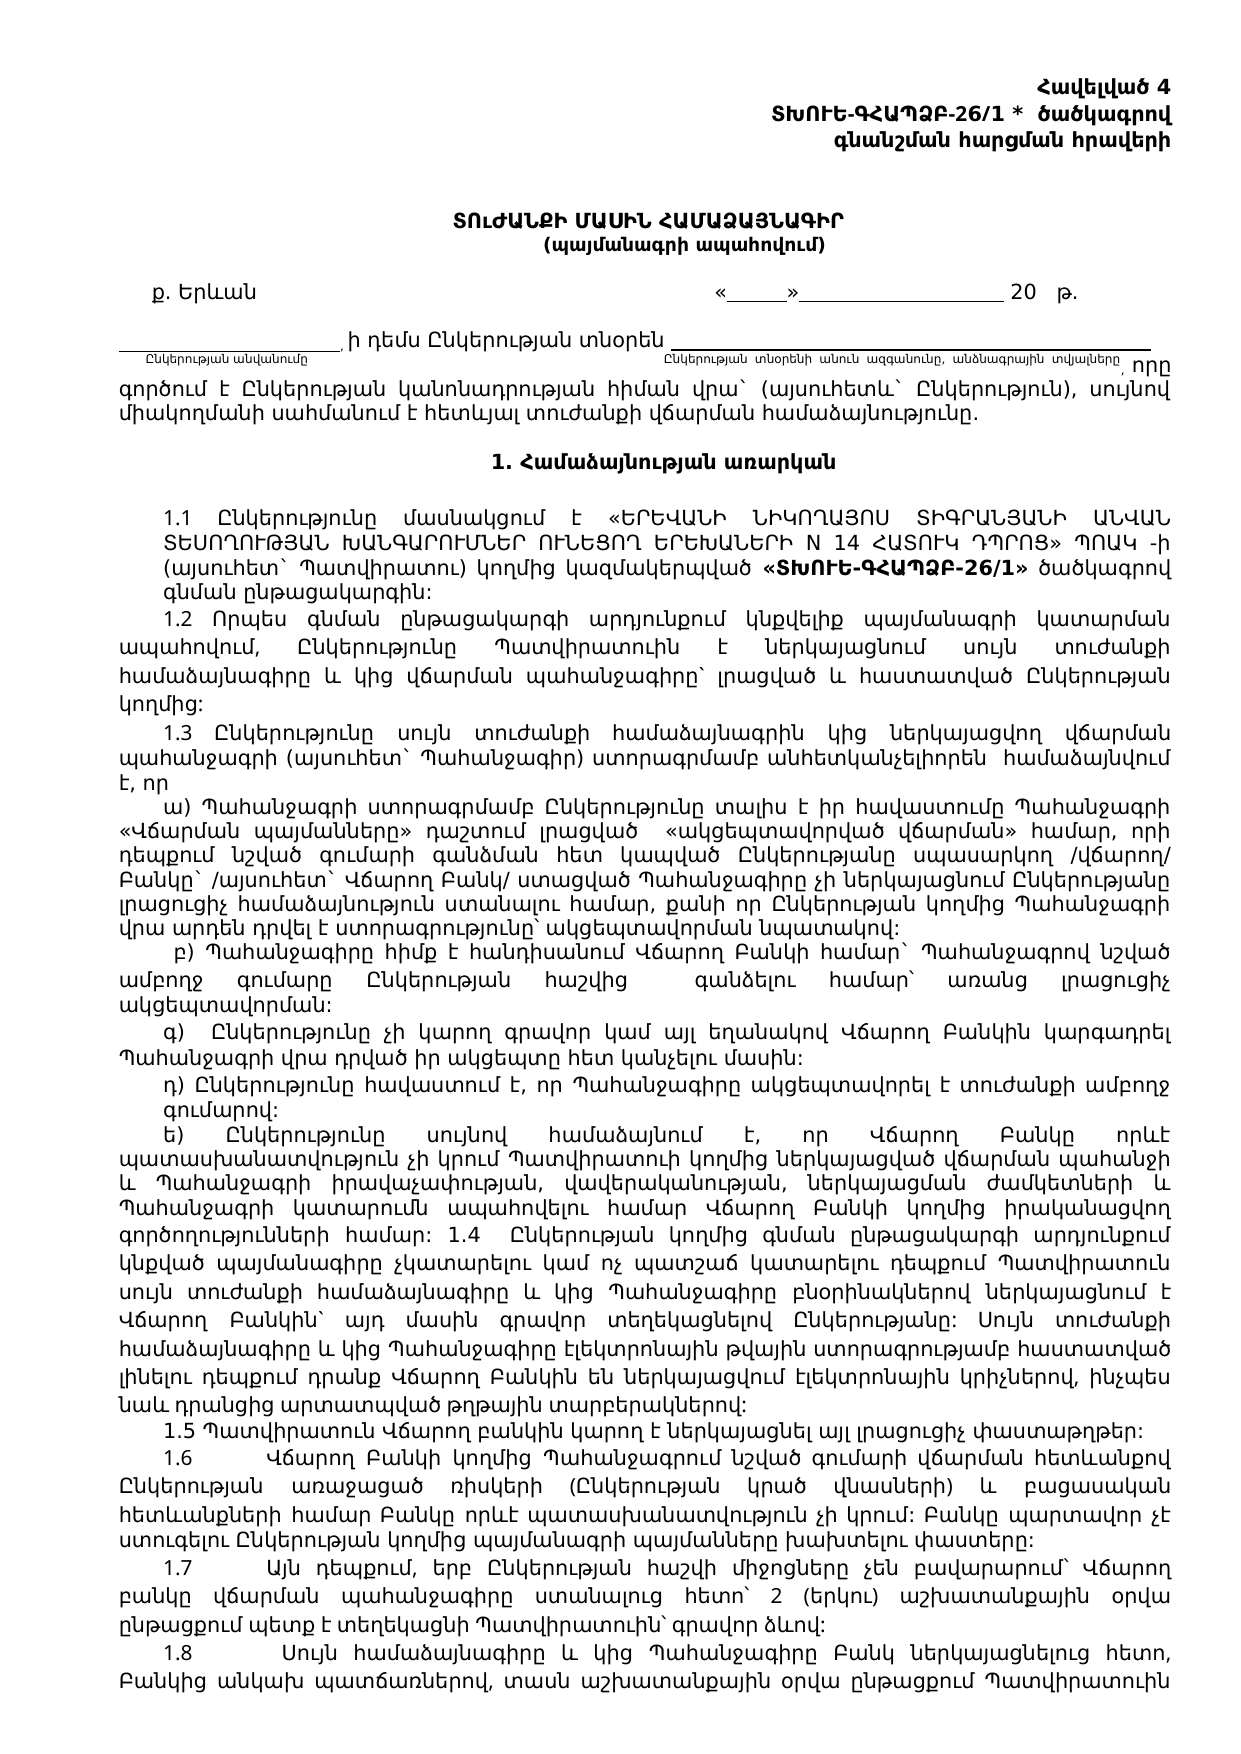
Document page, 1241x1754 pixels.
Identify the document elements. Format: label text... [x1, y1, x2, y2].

text գ) Ընկերությունը չի կարող գրավոր կամ այլ եղանակով Վճարող Բանկին կարգադրել Պահանջագրի վրա դրված իր ակցեպտը հետ կանչելու մասին: [118, 1017, 1171, 1070]
text բ) Պահանջագիրը հիմք է հանդիսանում Վճարող Բանկի համար` Պահանջագրով նշված ամբողջ գումարը Ընկերության հաշվից գանձելու համար՝ առանց լրացուցիչ ակցեպտավորման: [118, 940, 1171, 1017]
text գնանշման հարցման հրավերի [118, 128, 1171, 152]
text ե) Ընկերությունը սույնով համաձայնում է, որ Վճարող Բանկը որևէ պատասխանատվություն չի կրում Պատվիրատուի կողմից ներկայացված վճարման պահանջի և Պահանջագրի իրավաչափության, վավերականության, ներկայացման ժամկետների և Պահանջագրի կատարումն ապահովելու համար Վճարող Բանկի կողմից իրականացվող գործողությունների համար: 1.4 Ընկերության կողմից գնման ընթացակարգի արդյունքում կնքված պայմանագիրը չկատարելու կամ ոչ պատշաճ կատարելու դեպքում Պատվիրատուն սույն տուժանքի համաձայնագիրը և կից Պահանջագիրը բնօրինակներով ներկայացնում է Վճարող Բանկին` այդ մասին գրավոր տեղեկացնելով Ընկերությանը: Սույն տուժանքի համաձայնագիրը և կից Պահանջագիրը էլեկտրոնային թվային ստորագրությամբ հաստատված լինելու դեպքում դրանք Վճարող Բանկին են ներկայացվում էլեկտրոնային կրիչներով, ինչպես նաև դրանցից արտատպված թղթային տարբերակներով: [118, 1123, 1171, 1419]
text ՏԽՈՒԵ-ԳՀԱՊՁԲ-26/1 * ծածկագրով [118, 99, 1171, 128]
text 1.5 Պատվիրատուն Վճարող բանկին կարող է ներկայացնել այլ լրացուցիչ փաստաթղթեր: [163, 1419, 1171, 1443]
text 1.3 Ընկերությունը սույն տուժանքի համաձայնագրին կից ներկայացվող վճարման պահանջագրի (այսուհետ` Պահանջագիր) ստորագրմամբ անհետկանչելիորեն համաձայնվում է, որ [118, 718, 1171, 795]
text 1.1 Ընկերությունը մասնակցում է «ԵՐԵՎԱՆԻ ՆԻԿՈՂԱՅՈՍ ՏԻԳՐԱՆՅԱՆԻ ԱՆՎԱՆ ՏԵՍՈՂՈՒԹՅԱՆ ԽԱՆԳԱՐՈՒՄՆԵՐ ՈՒՆԵՑՈՂ ԵՐԵԽԱՆԵՐԻ N 14 ՀԱՏՈՒԿ ԴՊՐՈՑ» ՊՈԱԿ -ի (այսուհետ` Պատվիրատու) կողմից կազմակերպված «ՏԽՈՒԵ-ԳՀԱՊՁԲ-26/1» ծածկագրով գնման ընթացակարգին: [163, 503, 1171, 604]
text ՏՈւԺԱՆՔԻ ՄԱՍԻՆ ՀԱՄԱՁԱՅՆԱԳԻՐ [118, 209, 1171, 234]
text (պայմանագրի ապահովում) [118, 234, 1171, 256]
text ա) Պահանջագրի ստորագրմամբ Ընկերությունը տալիս է իր հավաստումը Պահանջագրի «Վճարման պայմանները» դաշտում լրացված «ակցեպտավորված վճարման» համար, որի դեպքում նշված գումարի գանձման հետ կապված Ընկերությանը սպասարկող /վճարող/ Բանկը` /այսուհետ` Վճարող Բանկ/ ստացված Պահանջագիրը չի ներկայացնում Ընկերությանը լրացուցիչ համաձայնություն ստանալու համար, քանի որ Ընկերության կողմից Պահանջագրի վրա արդեն դրվել է ստորագրությունը՝ ակցեպտավորման նպատակով: [118, 795, 1171, 940]
text ք. Երևան « » 20 թ. [118, 280, 1171, 304]
text 1. Համաձայնության առարկան [156, 450, 1171, 474]
text դ) Ընկերությունը հավաստում է, որ Պահանջագիրը ակցեպտավորել է տուժանքի ամբողջ գումարով: [163, 1070, 1171, 1123]
text Հավելված 4 [118, 75, 1171, 99]
list Այն դեպքում, երբ Ընկերության հաշվի միջոցները չեն բավարարում՝ Վճարող բանկը վճարման պահանջագիրը ստանալուց հետո՝ 2 (երկու) աշխատանքային օրվա ընթացքում պետք է տեղեկացնի Պատվիրատուին՝ գրավոր ձևով: [118, 1553, 1171, 1638]
text Ընկերության անվանումը Ընկերության տնօրենի անուն ազգանունը, անձնագրային տվյալները, որը գործում է Ընկերության կանոնադրության հիման վրա` (այսուհետև` Ընկերություն), սույնով միակողմանի սահմանում է հետևյալ տուժանքի վճարման համաձայնությունը. [118, 353, 1171, 426]
text 1.2 Որպես գնման ընթացակարգի արդյունքում կնքվելիք պայմանագրի կատարման ապահովում, Ընկերությունը Պատվիրատուին է ներկայացնում սույն տուժանքի համաձայնագիրը և կից վճարման պահանջագիրը` լրացված և հաստատված Ընկերության կողմից: [118, 604, 1171, 718]
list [118, 1638, 1171, 1695]
list Վճարող Բանկի կողմից Պահանջագրում նշված գումարի վճարման հետևանքով Ընկերության առաջացած ռիսկերի (Ընկերության կրած վնասների) և բացասական հետևանքների համար Բանկը որևէ պատասխանատվություն չի կրում: Բանկը պարտավոր չէ ստուգելու Ընկերության կողմից պայմանագրի պայմանները խախտելու փաստերը: [118, 1443, 1171, 1553]
text , ի դեմս Ընկերության տնօրեն [118, 328, 1171, 353]
